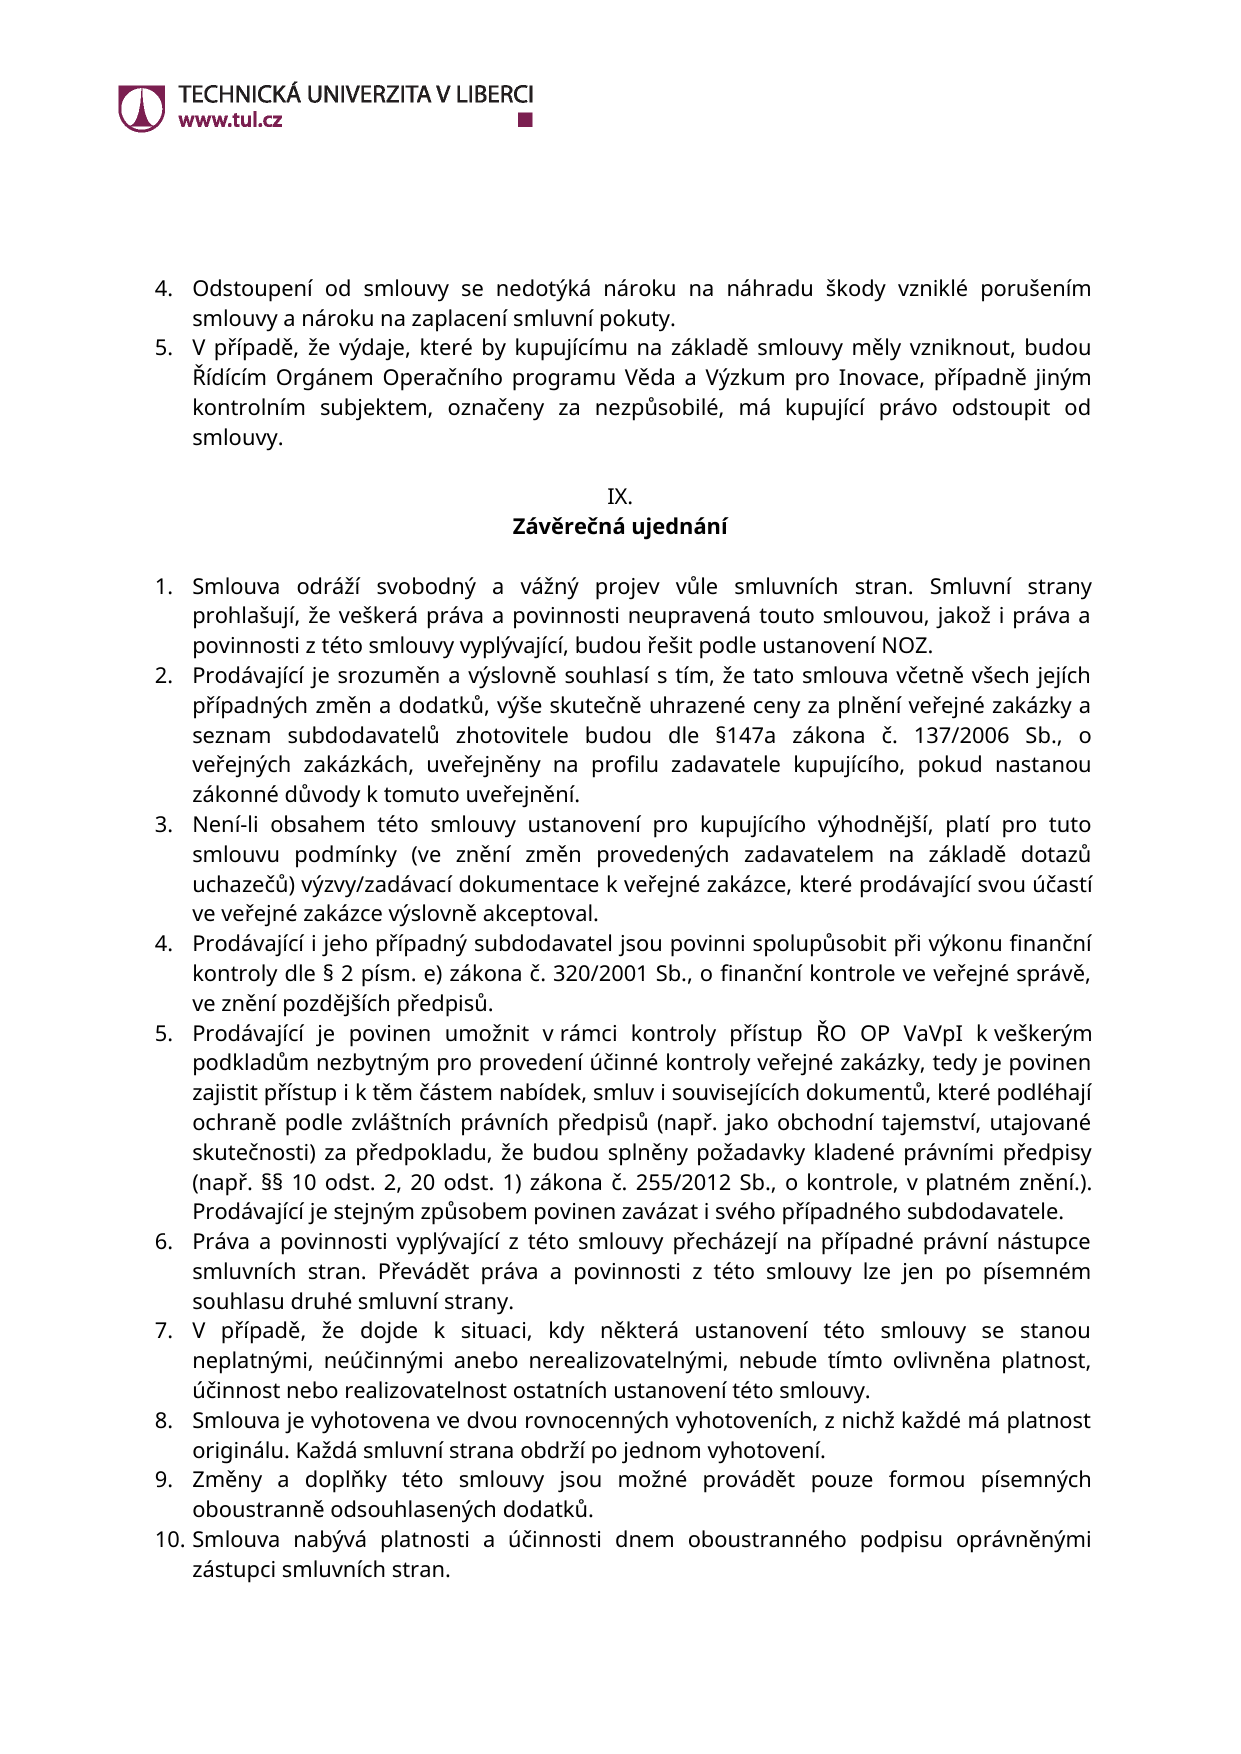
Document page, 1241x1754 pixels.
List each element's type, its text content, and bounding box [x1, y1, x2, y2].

list Prodávající je srozuměn a výslovně souhlasí s tím, že tato smlouva včetně všech jejích případných změn a dodatků, výše skutečně uhrazené ceny za plnění veřejné zakázky a seznam subdodavatelů zhotovitele budou dle §147a zákona č. 137/2006 Sb., o veřejných zakázkách, uveřejněny na profilu zadavatele kupujícího, pokud nastanou zákonné důvody k tomuto uveřejnění. [154, 660, 1093, 809]
list Prodávající je povinen umožnit v rámci kontroly přístup ŘO OP VaVpI k veškerým podkladům nezbytným pro provedení účinné kontroly veřejné zakázky, tedy je povinen zajistit přístup i k těm částem nabídek, smluv i souvisejících dokumentů, které podléhají ochraně podle zvláštních právních předpisů (např. jako obchodní tajemství, utajované skutečnosti) za předpokladu, že budou splněny požadavky kladené právními předpisy (např. §§ 10 odst. 2, 20 odst. 1) zákona č. 255/2012 Sb., o kontrole, v platném znění.). Prodávající je stejným způsobem povinen zavázat i svého případného subdodavatele. [154, 1018, 1093, 1226]
list V případě, že dojde k situaci, kdy některá ustanovení této smlouvy se stanou neplatnými, neúčinnými anebo nerealizovatelnými, nebude tímto ovlivněna platnost, účinnost nebo realizovatelnost ostatních ustanovení této smlouvy. [154, 1316, 1093, 1405]
list Smlouva nabývá platnosti a účinnosti dnem oboustranného podpisu oprávněnými zástupci smluvních stran. [154, 1524, 1093, 1584]
list Prodávající i jeho případný subdodavatel jsou povinni spolupůsobit při výkonu finanční kontroly dle § 2 písm. e) zákona č. 320/2001 Sb., o finanční kontrole ve veřejné správě, ve znění pozdějších předpisů. [154, 928, 1093, 1018]
picture [0, 0, 1241, 165]
list Odstoupení od smlouvy se nedotýká nároku na náhradu škody vzniklé porušením smlouvy a nároku na zaplacení smluvní pokuty. [154, 273, 1093, 332]
text Závěrečná ujednání [148, 511, 1093, 541]
text IX. [148, 481, 1093, 511]
list V případě, že výdaje, které by kupujícímu na základě smlouvy měly vzniknout, budou Řídícím Orgánem Operačního programu Věda a Výzkum pro Inovace, případně jiným kontrolním subjektem, označeny za nezpůsobilé, má kupující právo odstoupit od smlouvy. [154, 332, 1093, 452]
list Práva a povinnosti vyplývající z této smlouvy přecházejí na případné právní nástupce smluvních stran. Převádět práva a povinnosti z této smlouvy lze jen po písemném souhlasu druhé smluvní strany. [154, 1226, 1093, 1316]
list Změny a doplňky této smlouvy jsou možné provádět pouze formou písemných oboustranně odsouhlasených dodatků. [154, 1464, 1093, 1524]
list Smlouva odráží svobodný a vážný projev vůle smluvních stran. Smluvní strany prohlašují, že veškerá práva a povinnosti neupravená touto smlouvou, jakož i práva a povinnosti z této smlouvy vyplývající, budou řešit podle ustanovení NOZ. [154, 571, 1093, 660]
list Smlouva je vyhotovena ve dvou rovnocenných vyhotoveních, z nichž každé má platnost originálu. Každá smluvní strana obdrží po jednom vyhotovení. [154, 1405, 1093, 1464]
list Není-li obsahem této smlouvy ustanovení pro kupujícího výhodnější, platí pro tuto smlouvu podmínky (ve znění změn provedených zadavatelem na základě dotazů uchazečů) výzvy/zadávací dokumentace k veřejné zakázce, které prodávající svou účastí ve veřejné zakázce výslovně akceptoval. [154, 809, 1093, 928]
